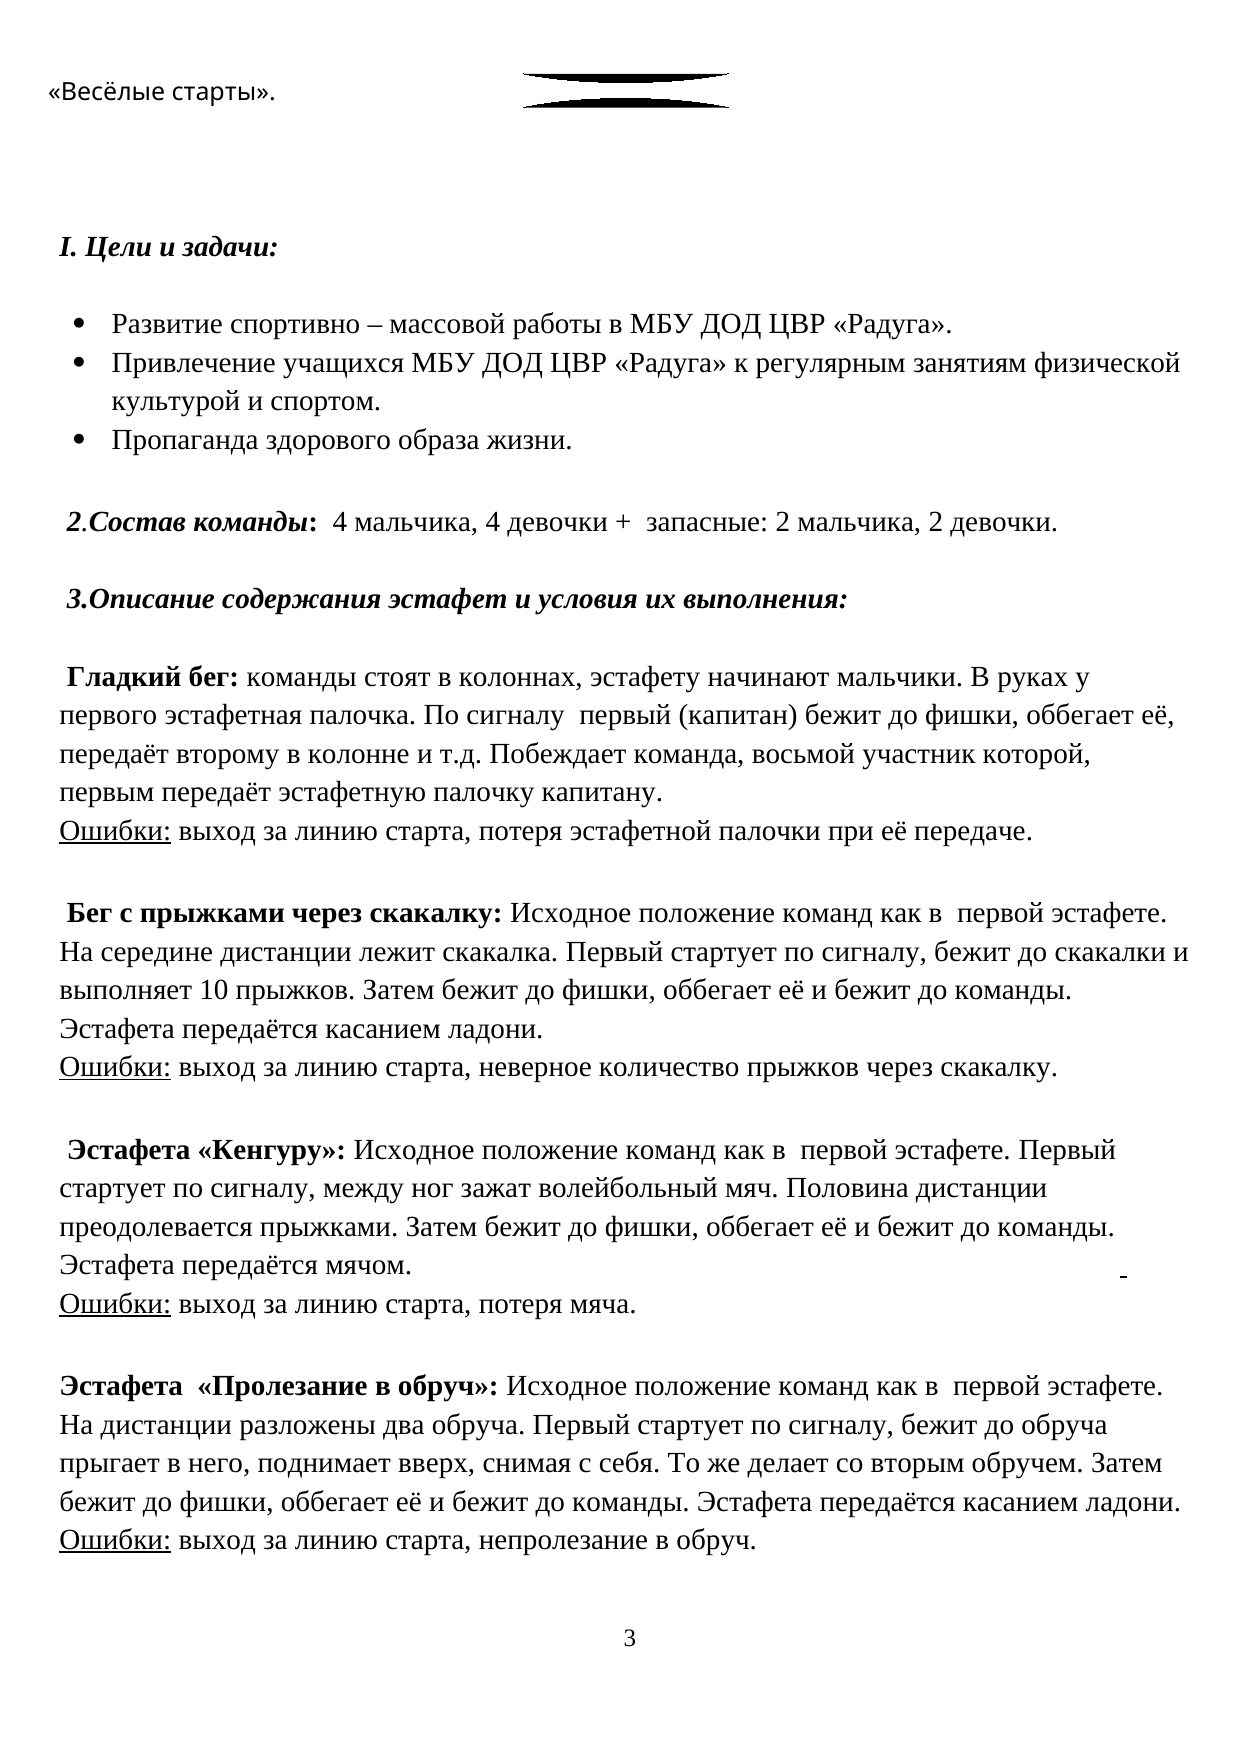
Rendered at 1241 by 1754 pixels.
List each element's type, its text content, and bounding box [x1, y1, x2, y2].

text I. Цели и задачи: [59, 229, 1192, 262]
list Развитие спортивно – массовой работы в МБУ ДОД ЦВР «Радуга». [74, 306, 1192, 340]
text 3.Описание содержания эстафет и условия их выполнения: [48, 582, 1192, 615]
list Привлечение учащихся МБУ ДОД ЦВР «Радуга» к регулярным занятиям физической культурой и спортом. [74, 345, 1192, 417]
text Бег с прыжками через скакалку: Исходное положение команд как в первой эстафете. На середине дистанции лежит скакалка. Первый стартует по сигналу, бежит до скакалки и выполняет 10 прыжков. Затем бежит до фишки, оббегает её и бежит до команды. Эстафета передаётся касанием ладони. Ошибки: выход за линию старта, неверное количество прыжков через скакалку. [59, 895, 1192, 1083]
text 2.Состав команды: 4 мальчика, 4 девочки + запасные: 2 мальчика, 2 девочки. [59, 504, 1192, 538]
text Эстафета «Кенгуру»: Исходное положение команд как в первой эстафете. Первый стартует по сигналу, между ног зажат волейбольный мяч. Половина дистанции преодолевается прыжками. Затем бежит до фишки, оббегает её и бежит до команды. Эстафета передаётся мячом. Ошибки: выход за линию старта, потеря мяча. [59, 1132, 1192, 1319]
list Пропаганда здорового образа жизни. [74, 422, 1192, 456]
text Эстафета «Пролезание в обруч»: Исходное положение команд как в первой эстафете. На дистанции разложены два обруча. Первый стартует по сигналу, бежит до обруча прыгает в него, поднимает вверх, снимая с себя. То же делает со вторым обручем. Затем бежит до фишки, оббегает её и бежит до команды. Эстафета передаётся касанием ладони. Ошибки: выход за линию старта, непролезание в обруч. [59, 1368, 1192, 1556]
text Гладкий бег: команды стоят в колоннах, эстафету начинают мальчики. В руках у первого эстафетная палочка. По сигналу первый (капитан) бежит до фишки, оббегает её, передаёт второму в колонне и т.д. Побеждает команда, восьмой участник которой, первым передаёт эстафетную палочку капитану. Ошибки: выход за линию старта, потеря эстафетной палочки при её передаче. [59, 659, 1192, 847]
